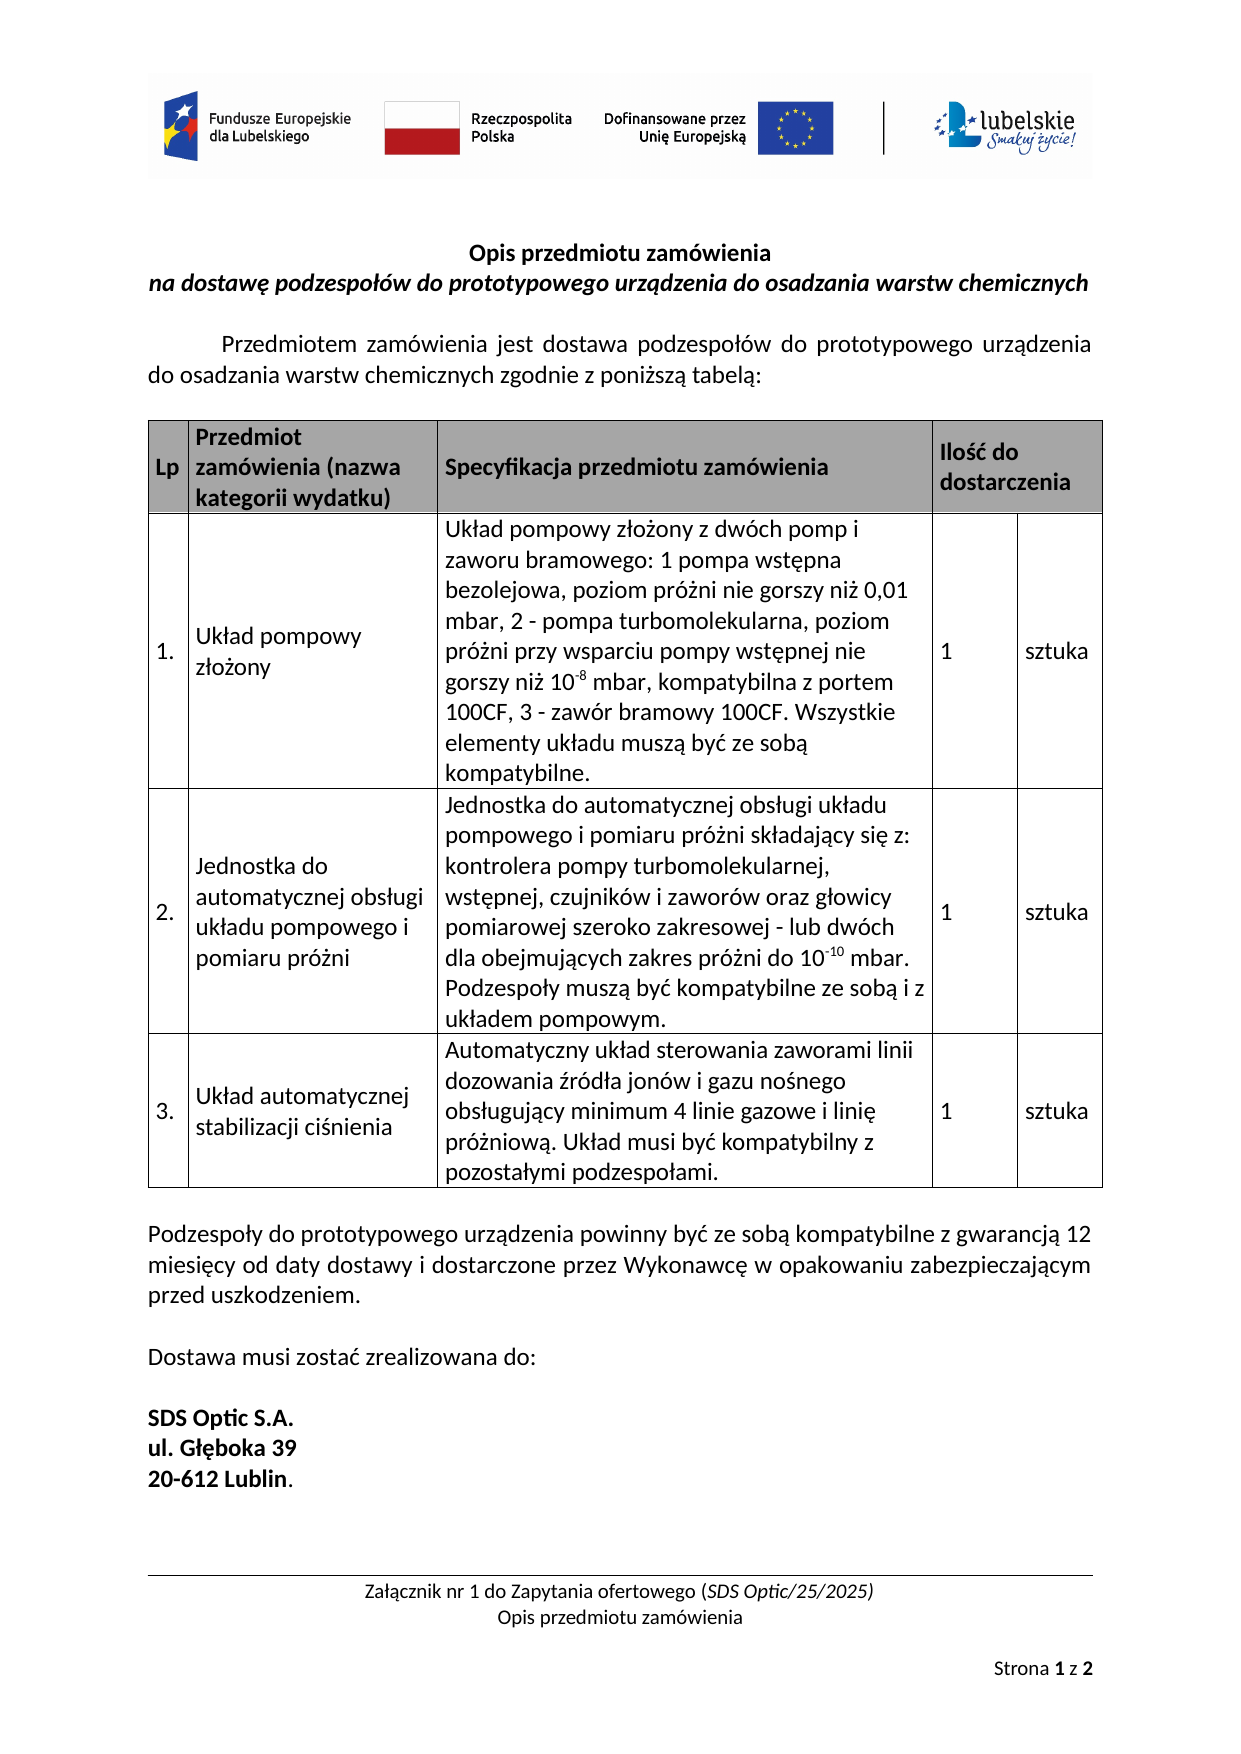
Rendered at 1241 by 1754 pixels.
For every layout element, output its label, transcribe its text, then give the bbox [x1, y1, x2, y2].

table_header Ilość do dostarczenia [933, 421, 1102, 512]
text Dostawa musi zostać zrealizowana do: [148, 1341, 1093, 1371]
table_header Przedmiot zamówienia (nazwa kategorii wydatku) [189, 421, 437, 512]
table_cell Układ automatycznej stabilizacji ciśnienia [189, 1034, 437, 1187]
table_cell Układ pompowy złożony [189, 514, 437, 788]
table_cell sztuka [1018, 789, 1102, 1033]
table_cell sztuka [1018, 1034, 1102, 1187]
table_cell Jednostka do automatycznej obsługi układu pompowego i pomiaru próżni [189, 789, 437, 1033]
picture [147, 73, 1093, 179]
table_cell sztuka [1018, 514, 1102, 788]
text Przedmiotem zamówienia jest dostawa podzespołów do prototypowego urządzenia do osadzania warstw chemicznych zgodnie z poniższą tabelą: [148, 328, 1093, 389]
text na dostawę podzespołów do prototypowego urządzenia do osadzania warstw chemicznych [148, 267, 1093, 298]
table_cell 1 [933, 514, 1017, 788]
text Podzespoły do prototypowego urządzenia powinny być ze sobą kompatybilne z gwarancją 12 miesięcy od daty dostawy i dostarczone przez Wykonawcę w opakowaniu zabezpieczającym przed uszkodzeniem. [148, 1218, 1093, 1310]
table_cell 2. [149, 789, 188, 1033]
table_cell Jednostka do automatycznej obsługi układu pompowego i pomiaru próżni składający się z: kontrolera pompy turbomolekularnej, wstępnej, czujników i zaworów oraz głowicy pomiarowej szeroko zakresowej - lub dwóch dla obejmujących zakres próżni do 10-10 mbar. Podzespoły muszą być kompatybilne ze sobą i z układem pompowym. [438, 789, 932, 1033]
text 20-612 Lublin. [148, 1463, 1093, 1493]
text SDS Optic S.A. [148, 1402, 1093, 1432]
table_cell Układ pompowy złożony z dwóch pomp i zaworu bramowego: 1 pompa wstępna bezolejowa, poziom próżni nie gorszy niż 0,01 mbar, 2 - pompa turbomolekularna, poziom próżni przy wsparciu pompy wstępnej nie gorszy niż 10-8 mbar, kompatybilna z portem 100CF, 3 - zawór bramowy 100CF. Wszystkie elementy układu muszą być ze sobą kompatybilne. [438, 514, 932, 788]
table_header Lp [149, 421, 188, 512]
table_cell 1. [149, 514, 188, 788]
table_cell 1 [933, 1034, 1017, 1187]
text Opis przedmiotu zamówienia [148, 237, 1093, 267]
table_cell 3. [149, 1034, 188, 1187]
table_header Specyfikacja przedmiotu zamówienia [438, 421, 932, 512]
text ul. Głęboka 39 [148, 1432, 1093, 1463]
table_cell Automatyczny układ sterowania zaworami linii dozowania źródła jonów i gazu nośnego obsługujący minimum 4 linie gazowe i linię próżniową. Układ musi być kompatybilny z pozostałymi podzespołami. [438, 1034, 932, 1187]
table_cell 1 [933, 789, 1017, 1033]
